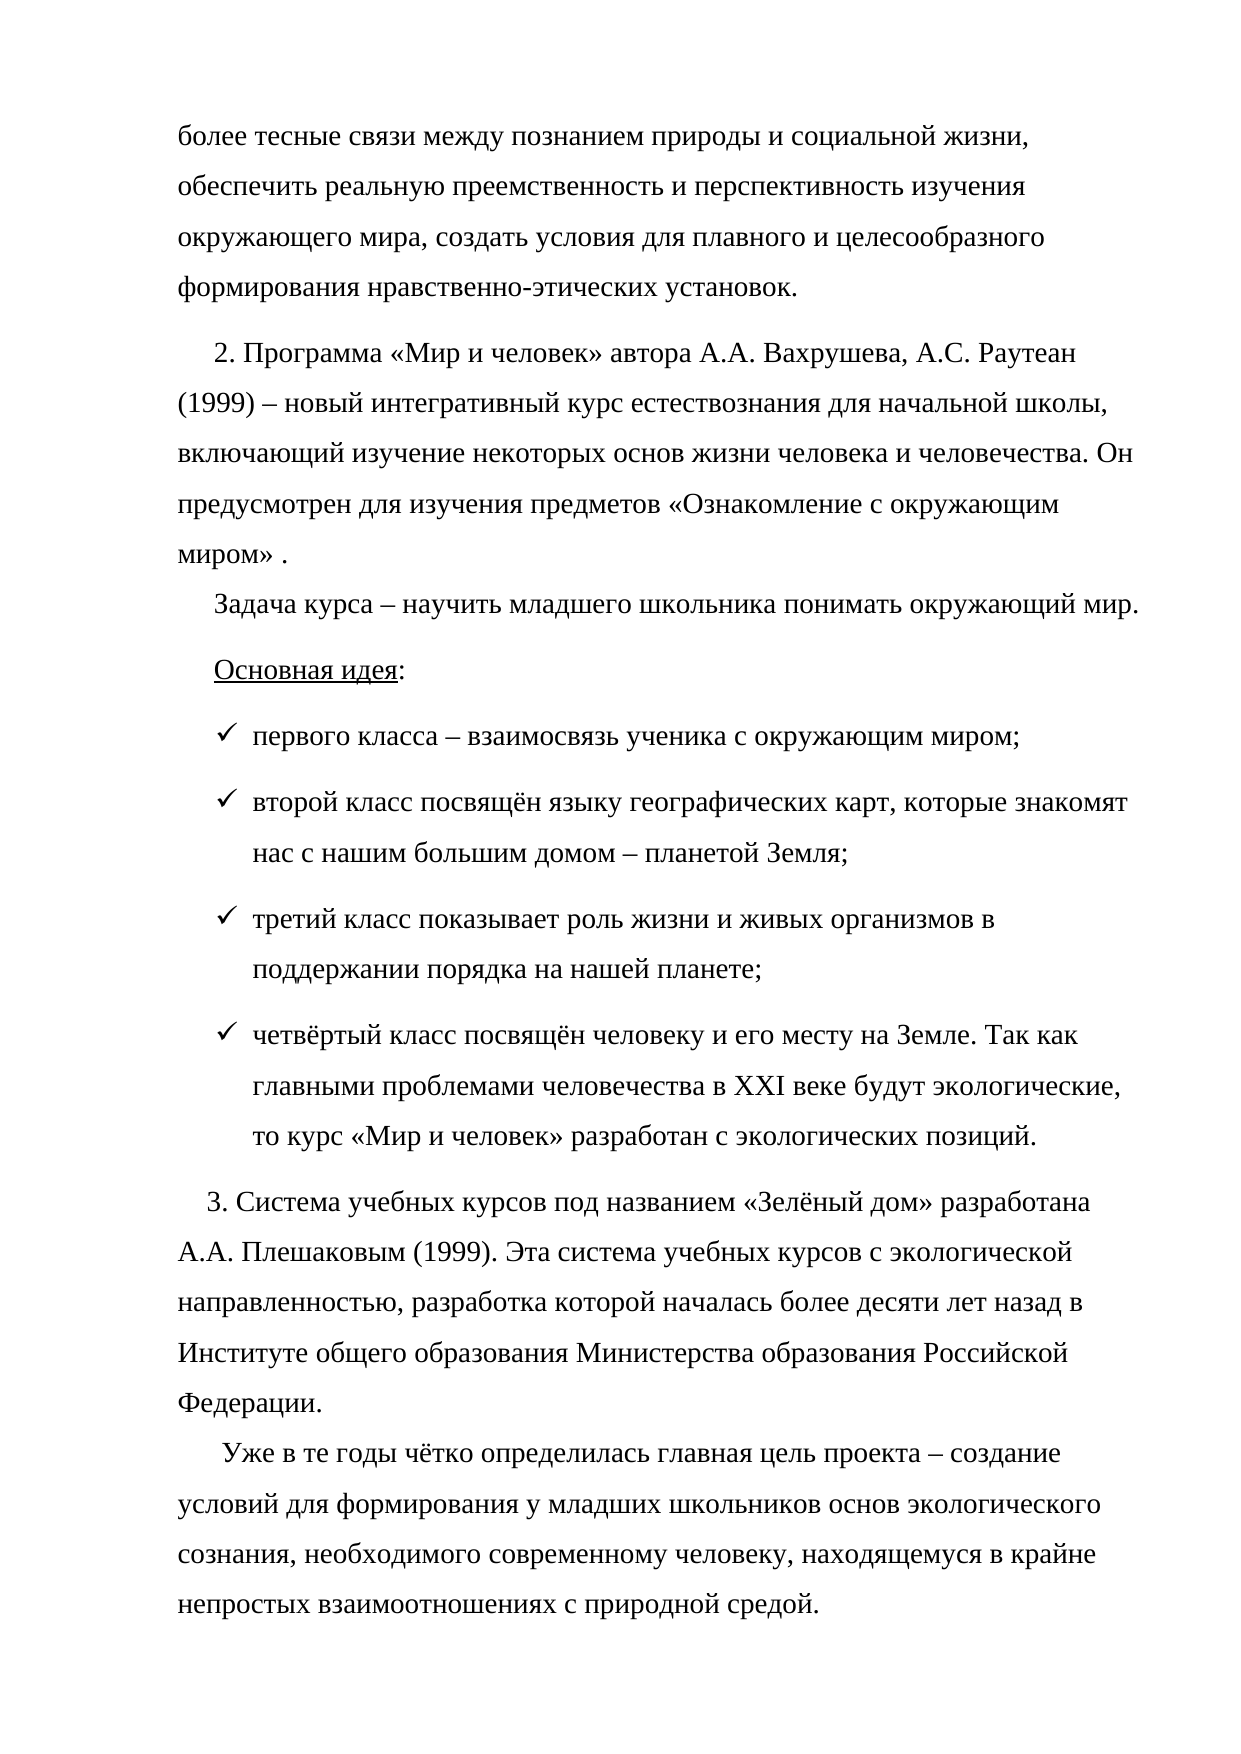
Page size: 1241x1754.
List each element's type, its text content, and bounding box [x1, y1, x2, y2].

text 2. Программа «Мир и человек» автора А.А. Вахрушева, А.С. Раутеан (1999) – новый интегративный курс естествознания для начальной школы, включающий изучение некоторых основ жизни человека и человечества. Он предусмотрен для изучения предметов «Ознакомление с окружающим миром» . Задача курса – научить младшего школьника понимать окружающий мир. [177, 335, 1152, 620]
list второй класс посвящён языку географических карт, которые знакомят нас с нашим большим домом – планетой Земля; [215, 784, 1152, 868]
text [177, 118, 1152, 303]
list четвёртый класс посвящён человеку и его месту на Земле. Так как главными проблемами человечества в XXI веке будут экологические, то курс «Мир и человек» разработан с экологических позиций. [215, 1017, 1152, 1151]
text 3. Система учебных курсов под названием «Зелёный дом» разработана А.А. Плешаковым (1999). Эта система учебных курсов с экологической направленностью, разработка которой началась более десяти лет назад в Институте общего образования Министерства образования Российской Федерации. Уже в те годы чётко определилась главная цель проекта – создание условий для формирования у младших школьников основ экологического сознания, необходимого современному человеку, находящемуся в крайне непростых взаимоотношениях с природной средой. [177, 1184, 1152, 1620]
list первого класса – взаимосвязь ученика с окружающим миром; [215, 718, 1152, 752]
list третий класс показывает роль жизни и живых организмов в поддержании порядка на нашей планете; [215, 901, 1152, 985]
text Основная идея: [177, 652, 1152, 686]
